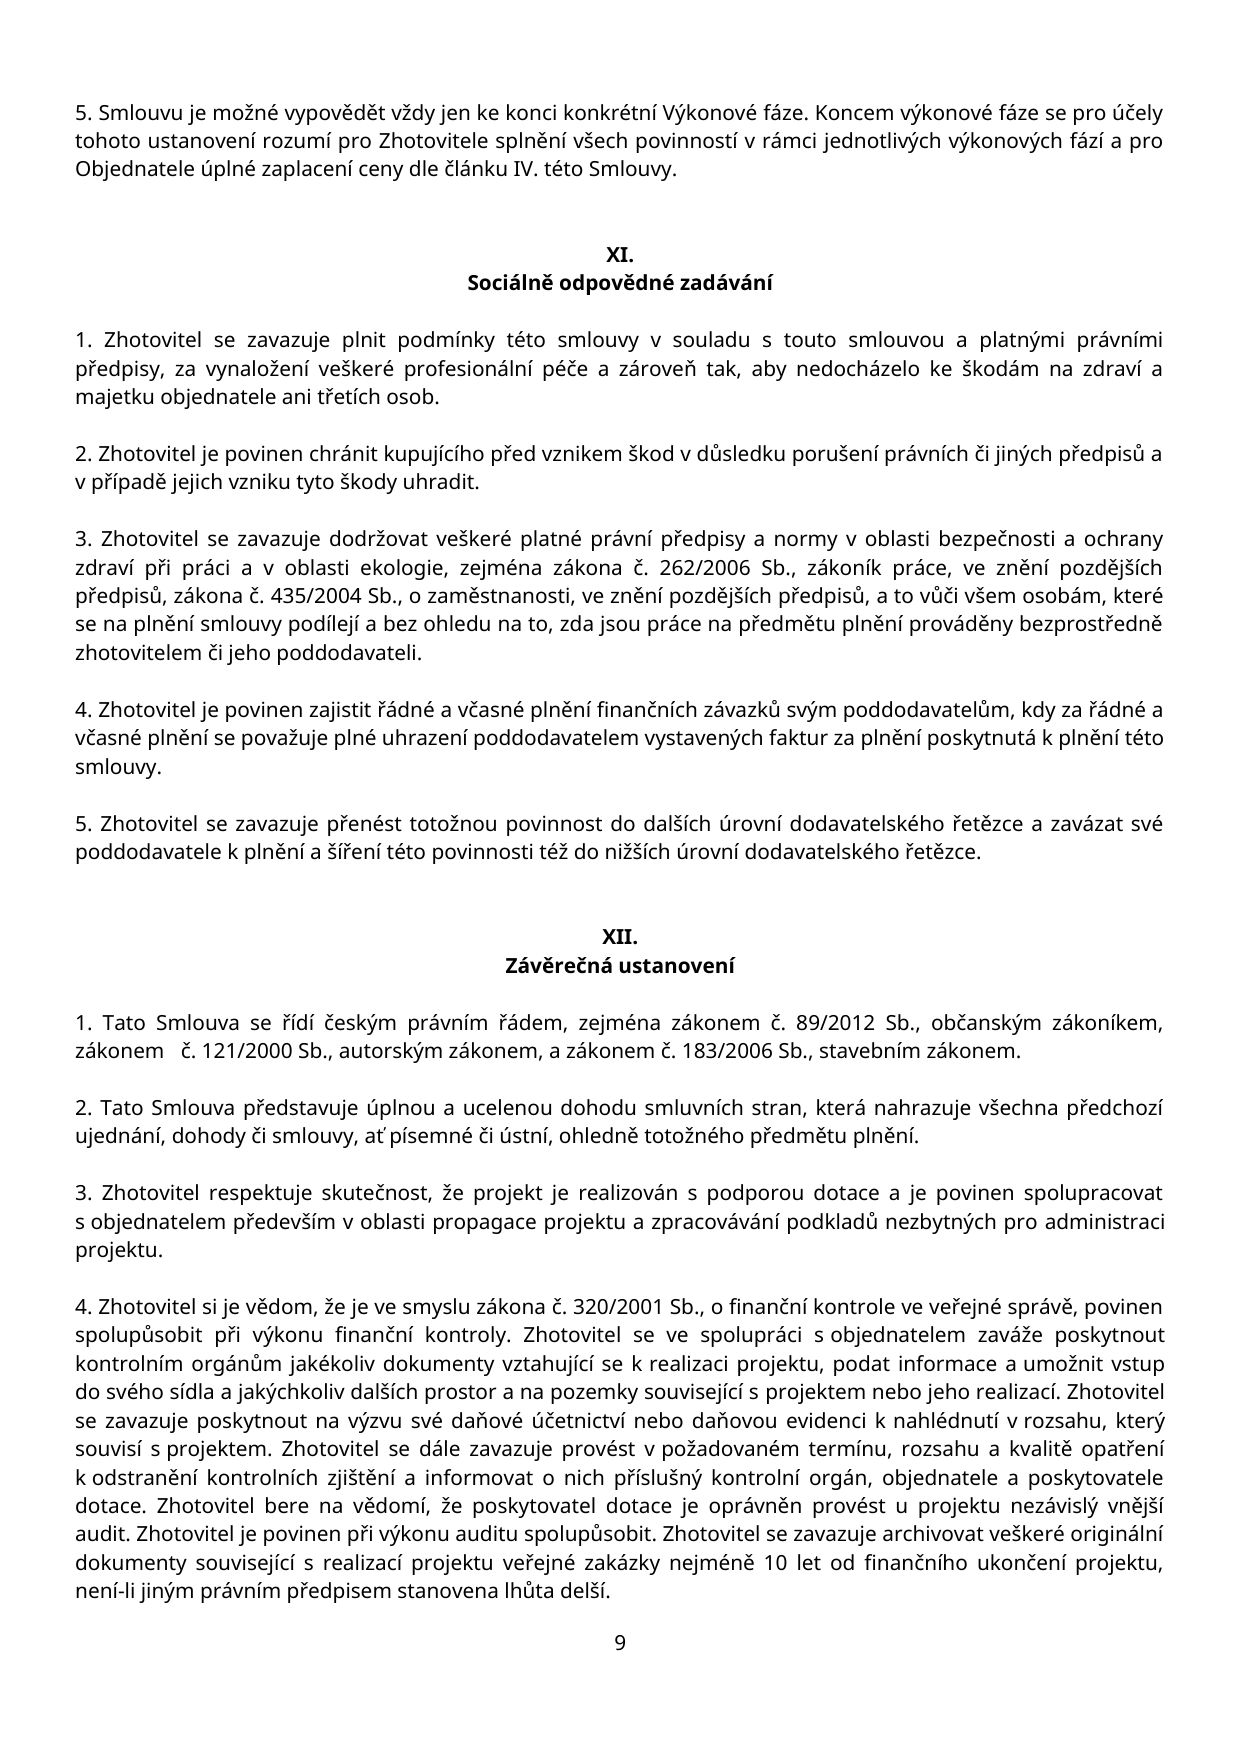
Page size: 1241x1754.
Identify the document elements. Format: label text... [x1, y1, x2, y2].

text 1. Tato Smlouva se řídí českým právním řádem, zejména zákonem č. 89/2012 Sb., občanským zákoníkem, zákonem č. 121/2000 Sb., autorským zákonem, a zákonem č. 183/2006 Sb., stavebním zákonem. [75, 1008, 1165, 1064]
text 4. Zhotovitel si je vědom, že je ve smyslu zákona č. 320/2001 Sb., o finanční kontrole ve veřejné správě, povinen spolupůsobit při výkonu finanční kontroly. Zhotovitel se ve spolupráci s objednatelem zaváže poskytnout kontrolním orgánům jakékoliv dokumenty vztahující se k realizaci projektu, podat informace a umožnit vstup do svého sídla a jakýchkoliv dalších prostor a na pozemky související s projektem nebo jeho realizací. Zhotovitel se zavazuje poskytnout na výzvu své daňové účetnictví nebo daňovou evidenci k nahlédnutí v rozsahu, který souvisí s projektem. Zhotovitel se dále zavazuje provést v požadovaném termínu, rozsahu a kvalitě opatření k odstranění kontrolních zjištění a informovat o nich příslušný kontrolní orgán, objednatele a poskytovatele dotace. Zhotovitel bere na vědomí, že poskytovatel dotace je oprávněn provést u projektu nezávislý vnější audit. Zhotovitel je povinen při výkonu auditu spolupůsobit. Zhotovitel se zavazuje archivovat veškeré originální dokumenty související s realizací projektu veřejné zakázky nejméně 10 let od finančního ukončení projektu, není-li jiným právním předpisem stanovena lhůta delší. [75, 1292, 1165, 1605]
text Sociálně odpovědné zadávání [75, 268, 1165, 297]
text 3. Zhotovitel respektuje skutečnost, že projekt je realizován s podporou dotace a je povinen spolupracovat s objednatelem především v oblasti propagace projektu a zpracovávání podkladů nezbytných pro administraci projektu. [75, 1178, 1165, 1264]
text XI. [75, 240, 1165, 268]
text 4. Zhotovitel je povinen zajistit řádné a včasné plnění finančních závazků svým poddodavatelům, kdy za řádné a včasné plnění se považuje plné uhrazení poddodavatelem vystavených faktur za plnění poskytnutá k plnění této smlouvy. [75, 695, 1165, 780]
text 3. Zhotovitel se zavazuje dodržovat veškeré platné právní předpisy a normy v oblasti bezpečnosti a ochrany zdraví při práci a v oblasti ekologie, zejména zákona č. 262/2006 Sb., zákoník práce, ve znění pozdějších předpisů, zákona č. 435/2004 Sb., o zaměstnanosti, ve znění pozdějších předpisů, a to vůči všem osobám, které se na plnění smlouvy podílejí a bez ohledu na to, zda jsou práce na předmětu plnění prováděny bezprostředně zhotovitelem či jeho poddodavateli. [75, 524, 1165, 666]
text 5. Zhotovitel se zavazuje přenést totožnou povinnost do dalších úrovní dodavatelského řetězce a zavázat své poddodavatele k plnění a šíření této povinnosti též do nižších úrovní dodavatelského řetězce. [75, 809, 1165, 866]
text 2. Zhotovitel je povinen chránit kupujícího před vznikem škod v důsledku porušení právních či jiných předpisů a v případě jejich vzniku tyto škody uhradit. [75, 439, 1165, 496]
text 5. Smlouvu je možné vypovědět vždy jen ke konci konkrétní Výkonové fáze. Koncem výkonové fáze se pro účely tohoto ustanovení rozumí pro Zhotovitele splnění všech povinností v rámci jednotlivých výkonových fází a pro Objednatele úplné zaplacení ceny dle článku IV. této Smlouvy. [75, 98, 1165, 183]
text Závěrečná ustanovení [75, 951, 1165, 979]
text 1. Zhotovitel se zavazuje plnit podmínky této smlouvy v souladu s touto smlouvou a platnými právními předpisy, za vynaložení veškeré profesionální péče a zároveň tak, aby nedocházelo ke škodám na zdraví a majetku objednatele ani třetích osob. [75, 325, 1165, 411]
text XII. [75, 922, 1165, 951]
text 2. Tato Smlouva představuje úplnou a ucelenou dohodu smluvních stran, která nahrazuje všechna předchozí ujednání, dohody či smlouvy, ať písemné či ústní, ohledně totožného předmětu plnění. [75, 1093, 1165, 1150]
